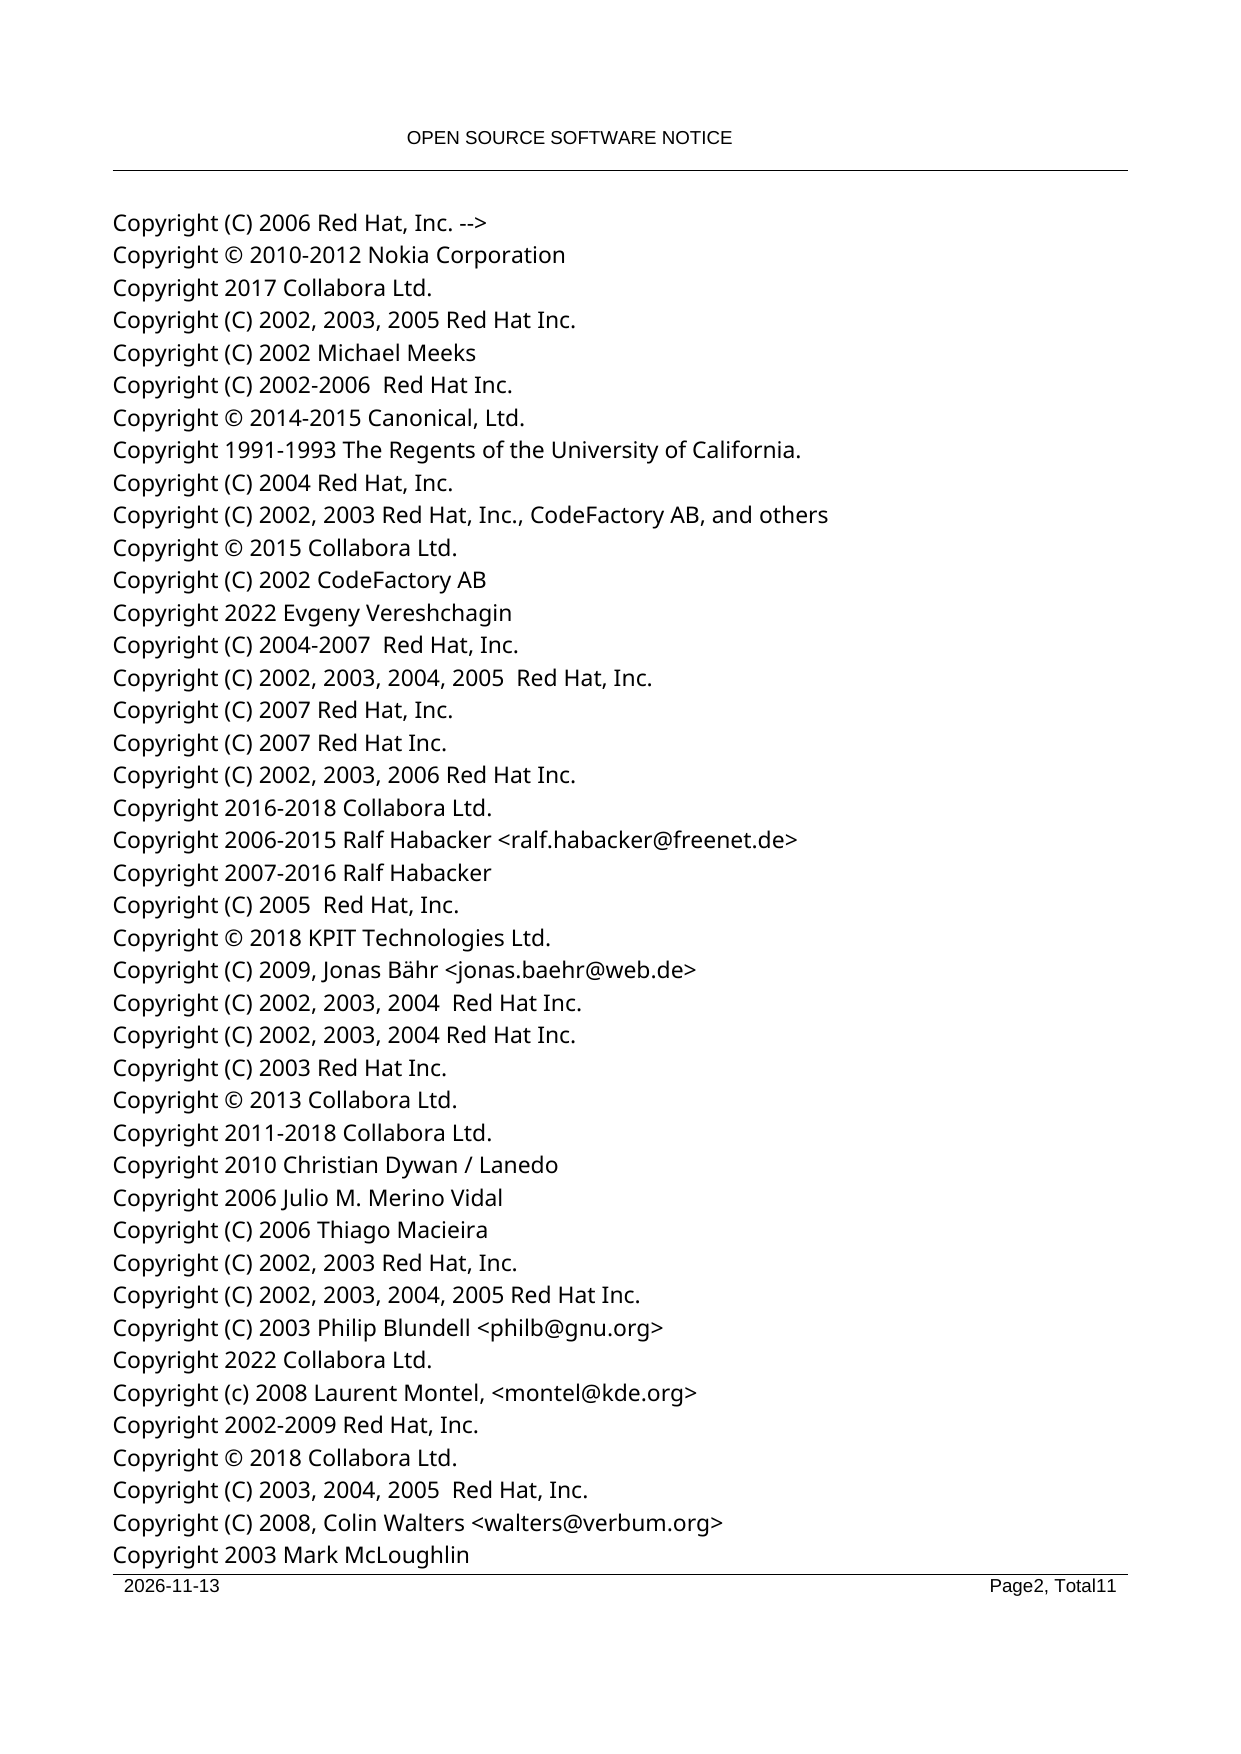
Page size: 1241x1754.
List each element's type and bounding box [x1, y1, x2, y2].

text [112, 206, 1128, 1571]
